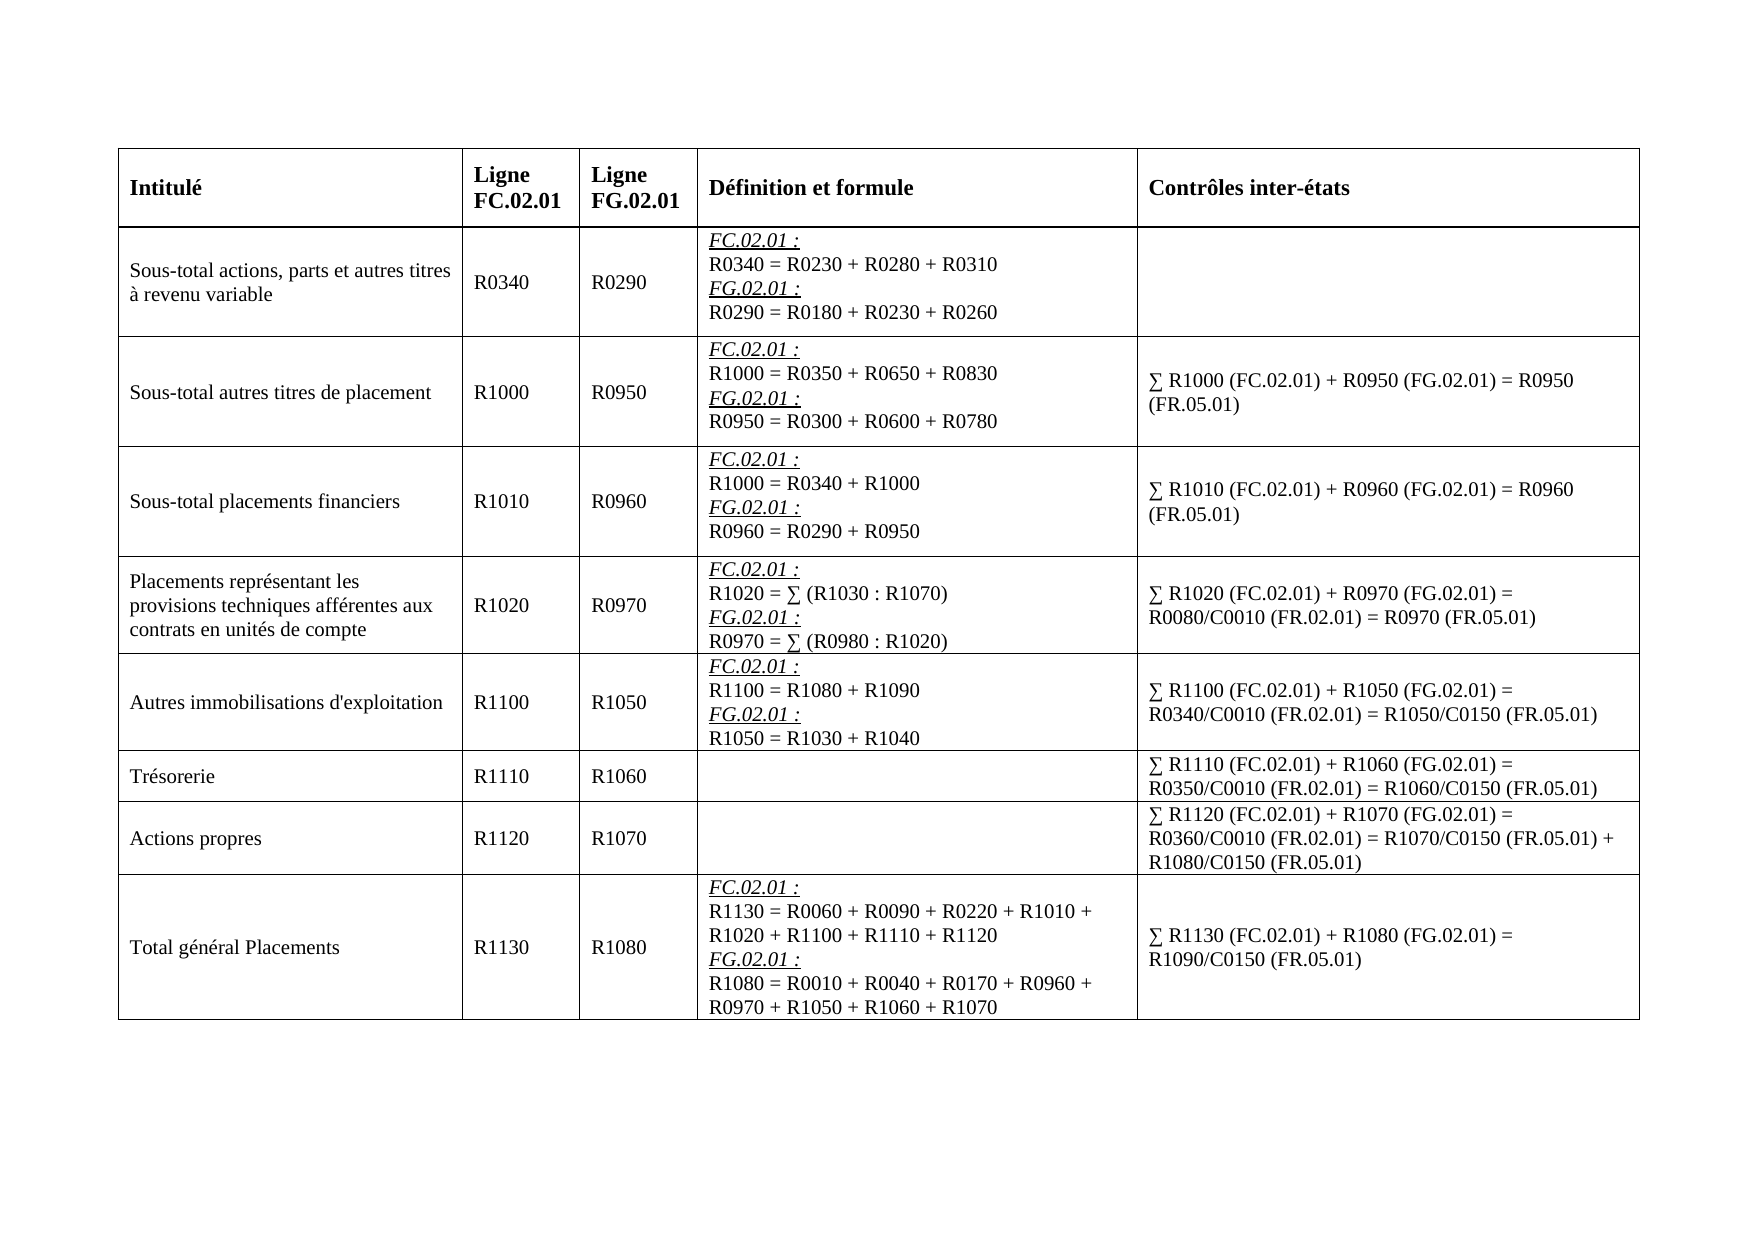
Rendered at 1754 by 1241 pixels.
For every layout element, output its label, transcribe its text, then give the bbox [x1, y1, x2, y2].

table_header Ligne FC.02.01 [463, 149, 579, 226]
table_header Intitulé [119, 149, 462, 226]
table_cell R0290 [580, 228, 697, 336]
table_cell Actions propres [119, 802, 462, 874]
table_header Contrôles inter-états [1138, 149, 1639, 226]
table_cell ∑ R1120 (FC.02.01) + R1070 (FG.02.01) = R0360/C0010 (FR.02.01) = R1070/C0150 (FR.05.01) + R1080/C0150 (FR.05.01) [1138, 802, 1639, 874]
table_cell Sous-total actions, parts et autres titres à revenu variable [119, 228, 462, 336]
table_cell FC.02.01 : R1100 = R1080 + R1090 FG.02.01 : R1050 = R1030 + R1040 [698, 654, 1137, 750]
table_cell R0960 [580, 447, 697, 556]
table_header Définition et formule [698, 149, 1137, 226]
table_cell [698, 751, 1137, 801]
table_cell R1010 [463, 447, 579, 556]
table_cell R1080 [580, 875, 697, 1019]
table_cell R1020 [463, 557, 579, 653]
table_cell [698, 802, 1137, 874]
table_cell FC.02.01 : R1130 = R0060 + R0090 + R0220 + R1010 + R1020 + R1100 + R1110 + R1120 FG.02.01 : R1080 = R0010 + R0040 + R0170 + R0960 + R0970 + R1050 + R1060 + R1070 [698, 875, 1137, 1019]
table_cell FC.02.01 : R1000 = R0340 + R1000 FG.02.01 : R0960 = R0290 + R0950 [698, 447, 1137, 556]
table_cell R1130 [463, 875, 579, 1019]
table_cell R1000 [463, 337, 579, 446]
table_cell Autres immobilisations d'exploitation [119, 654, 462, 750]
table_cell FC.02.01 : R1000 = R0350 + R0650 + R0830 FG.02.01 : R0950 = R0300 + R0600 + R0780 [698, 337, 1137, 446]
table_cell ∑ R1130 (FC.02.01) + R1080 (FG.02.01) = R1090/C0150 (FR.05.01) [1138, 875, 1639, 1019]
table_cell Placements représentant les provisions techniques afférentes aux contrats en unités de compte [119, 557, 462, 653]
table_cell ∑ R1000 (FC.02.01) + R0950 (FG.02.01) = R0950 (FR.05.01) [1138, 337, 1639, 446]
table_cell [1138, 228, 1639, 336]
table_cell FC.02.01 : R1020 = ∑ (R1030 : R1070) FG.02.01 : R0970 = ∑ (R0980 : R1020) [698, 557, 1137, 653]
table_cell R1120 [463, 802, 579, 874]
table_cell ∑ R1010 (FC.02.01) + R0960 (FG.02.01) = R0960 (FR.05.01) [1138, 447, 1639, 556]
table_cell R0340 [463, 228, 579, 336]
table_cell R1050 [580, 654, 697, 750]
table_cell Sous-total placements financiers [119, 447, 462, 556]
table_cell ∑ R1100 (FC.02.01) + R1050 (FG.02.01) = R0340/C0010 (FR.02.01) = R1050/C0150 (FR.05.01) [1138, 654, 1639, 750]
table_cell Trésorerie [119, 751, 462, 801]
table_cell R1100 [463, 654, 579, 750]
table_cell R0970 [580, 557, 697, 653]
table_cell R1110 [463, 751, 579, 801]
table_cell R0950 [580, 337, 697, 446]
table_cell Total général Placements [119, 875, 462, 1019]
table_cell FC.02.01 : R0340 = R0230 + R0280 + R0310 FG.02.01 : R0290 = R0180 + R0230 + R0260 [698, 228, 1137, 336]
table_cell R1060 [580, 751, 697, 801]
table_header Ligne FG.02.01 [580, 149, 697, 226]
table_cell Sous-total autres titres de placement [119, 337, 462, 446]
table_cell ∑ R1020 (FC.02.01) + R0970 (FG.02.01) = R0080/C0010 (FR.02.01) = R0970 (FR.05.01) [1138, 557, 1639, 653]
table_cell ∑ R1110 (FC.02.01) + R1060 (FG.02.01) = R0350/C0010 (FR.02.01) = R1060/C0150 (FR.05.01) [1138, 751, 1639, 801]
table_cell R1070 [580, 802, 697, 874]
